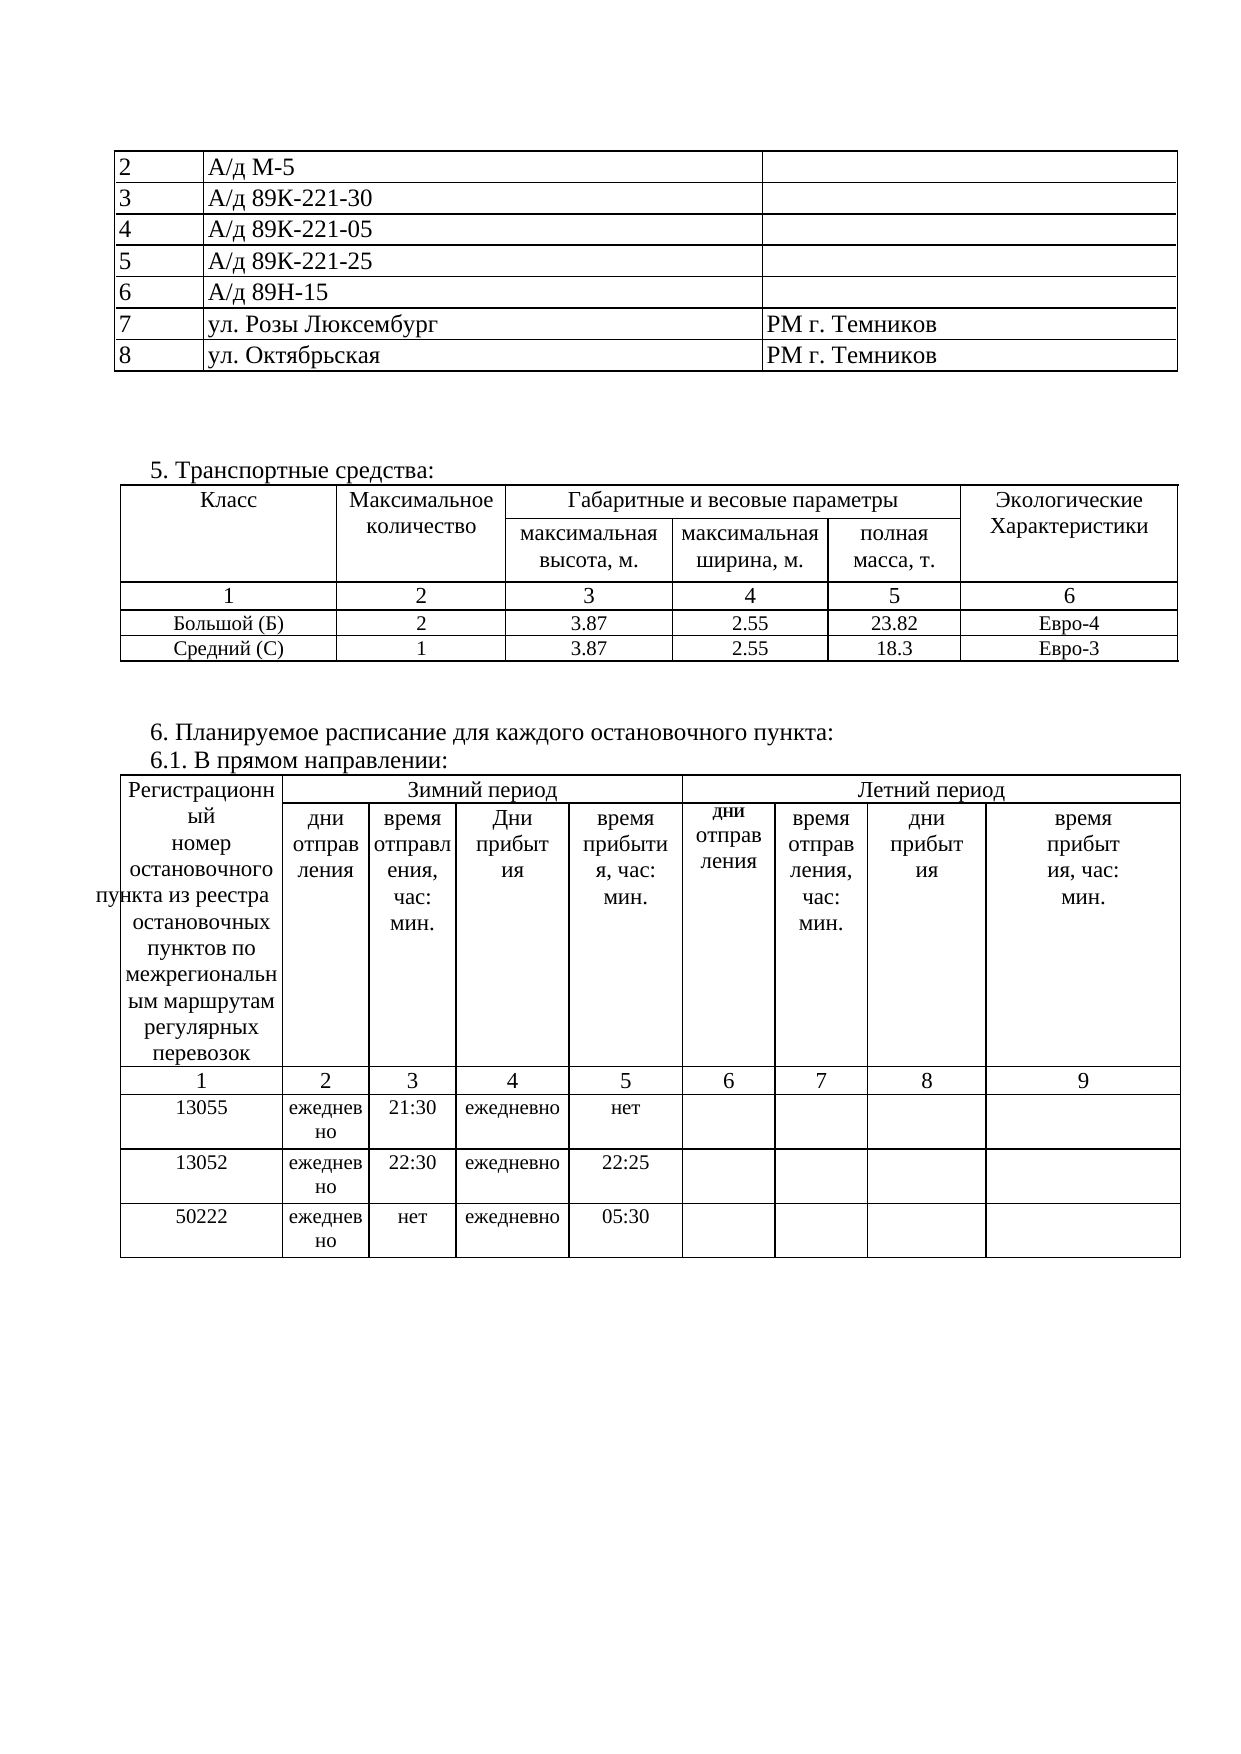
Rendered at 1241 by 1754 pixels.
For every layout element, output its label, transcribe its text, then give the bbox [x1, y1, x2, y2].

table_cell нет [370, 1204, 455, 1257]
table_cell 5 [115, 245, 203, 276]
table_cell 9 [987, 1067, 1180, 1094]
table_cell 2 [337, 583, 505, 609]
table_cell 3.87 [506, 636, 672, 660]
table_cell [987, 1150, 1180, 1202]
table_cell [987, 1095, 1180, 1148]
table_cell 6 [683, 1067, 774, 1094]
table_header Габаритные и весовые параметры [506, 486, 960, 518]
table_cell максимальная высота, м. [506, 519, 672, 581]
table_cell А/д М-5 [204, 152, 762, 181]
table_cell Дни прибыт ия [457, 804, 568, 1066]
table_cell время прибыт ия, час: мин. [987, 804, 1180, 1066]
table_cell время отправ ления, час: мин. [776, 804, 867, 1066]
table_cell 5 [570, 1067, 682, 1094]
table_cell [868, 1150, 985, 1202]
table_cell 1 [121, 1067, 282, 1094]
table_cell ежедневно [283, 1095, 368, 1148]
table_cell [763, 181, 1177, 213]
table_header Класс [121, 486, 336, 581]
table_cell ежедневно [283, 1150, 368, 1202]
table_cell 3 [115, 183, 203, 213]
table_cell ежедневно [457, 1204, 568, 1257]
table_cell Евро-4 [961, 611, 1177, 634]
table_cell ДНИ отправ ления [683, 804, 774, 1066]
table_cell [763, 244, 1177, 276]
text 5. Транспортные средства: [150, 456, 1090, 484]
table_header Регистрационный номер остановочного пункта из реестра остановочных пунктов по межрегиональным маршрутам регулярных перевозок [121, 776, 282, 1066]
table_cell А/д 89К-221-30 [204, 183, 762, 213]
table_cell 13052 [121, 1150, 282, 1202]
table_cell нет [570, 1095, 682, 1148]
table_cell 3.87 [506, 611, 672, 634]
table_cell 8 [115, 340, 203, 370]
text 6. Планируемое расписание для каждого остановочного пункта: [150, 717, 1090, 746]
table_cell полная масса, т. [829, 519, 960, 581]
table_cell Большой (Б) [121, 611, 336, 634]
table_cell А/д 89К-221-05 [204, 215, 762, 244]
table_header Зимний период [283, 776, 682, 802]
table_cell дни отправ ления [283, 804, 368, 1066]
table_header Летний период [683, 776, 1180, 802]
table_cell 22:30 [370, 1150, 455, 1202]
table_cell 7 [115, 308, 203, 339]
table_cell 2 [283, 1067, 368, 1094]
table_cell 4 [115, 214, 203, 244]
table_cell 05:30 [570, 1204, 682, 1257]
text 6.1. В прямом направлении: [150, 746, 1090, 774]
table_cell [987, 1204, 1180, 1257]
table_cell 23.82 [829, 611, 960, 634]
table_cell [776, 1095, 867, 1148]
table_cell Евро-3 [961, 636, 1177, 660]
table_cell 1 [121, 583, 336, 609]
table_cell 2 [337, 611, 505, 634]
table_cell [683, 1095, 774, 1148]
table_cell [763, 276, 1177, 307]
table_cell 3 [370, 1067, 455, 1094]
table_cell 18.3 [829, 636, 960, 660]
table_cell [776, 1204, 867, 1257]
table_header Максимальное количество [337, 486, 505, 581]
table_cell [763, 213, 1177, 244]
table_header Экологические Характеристики [961, 486, 1177, 581]
table_cell РМ г. Темников [763, 307, 1177, 339]
table_cell 4 [673, 583, 827, 609]
table_cell 7 [776, 1067, 867, 1094]
table_cell дни прибыт ия [868, 804, 985, 1066]
table_cell 1 [337, 636, 505, 660]
table_cell [868, 1204, 985, 1257]
table_cell 13055 [121, 1095, 282, 1148]
table_cell Средний (С) [121, 636, 336, 660]
table_cell 8 [868, 1067, 985, 1094]
table_cell [763, 152, 1177, 181]
table_cell А/д 89К-221-25 [204, 246, 762, 276]
table_cell 50222 [121, 1204, 282, 1257]
table_cell А/д 89Н-15 [204, 277, 762, 307]
table_cell ежедневно [457, 1095, 568, 1148]
table_cell 5 [829, 583, 960, 609]
table_cell [683, 1204, 774, 1257]
table_cell РМ г. Темников [763, 339, 1177, 370]
table_cell [868, 1095, 985, 1148]
table_cell 3 [506, 583, 672, 609]
table_cell 6 [115, 277, 203, 307]
table_cell ул. Розы Люксембург [204, 309, 762, 339]
table_cell 2.55 [673, 611, 827, 634]
table_cell ежедневно [457, 1150, 568, 1202]
table_cell 4 [457, 1067, 568, 1094]
table_cell ежедневно [283, 1204, 368, 1257]
table_cell время прибыти я, час: мин. [570, 804, 682, 1066]
table_cell 22:25 [570, 1150, 682, 1202]
table_cell 2 [115, 152, 203, 181]
table_cell максимальная ширина, м. [673, 519, 827, 581]
table_cell 21:30 [370, 1095, 455, 1148]
table_cell [683, 1150, 774, 1202]
table_cell ул. Октябрьская [204, 340, 762, 370]
table_cell 2.55 [673, 636, 827, 660]
table_cell 6 [961, 583, 1177, 609]
table_cell [776, 1150, 867, 1202]
table_cell время отправл ения, час: мин. [370, 804, 455, 1066]
